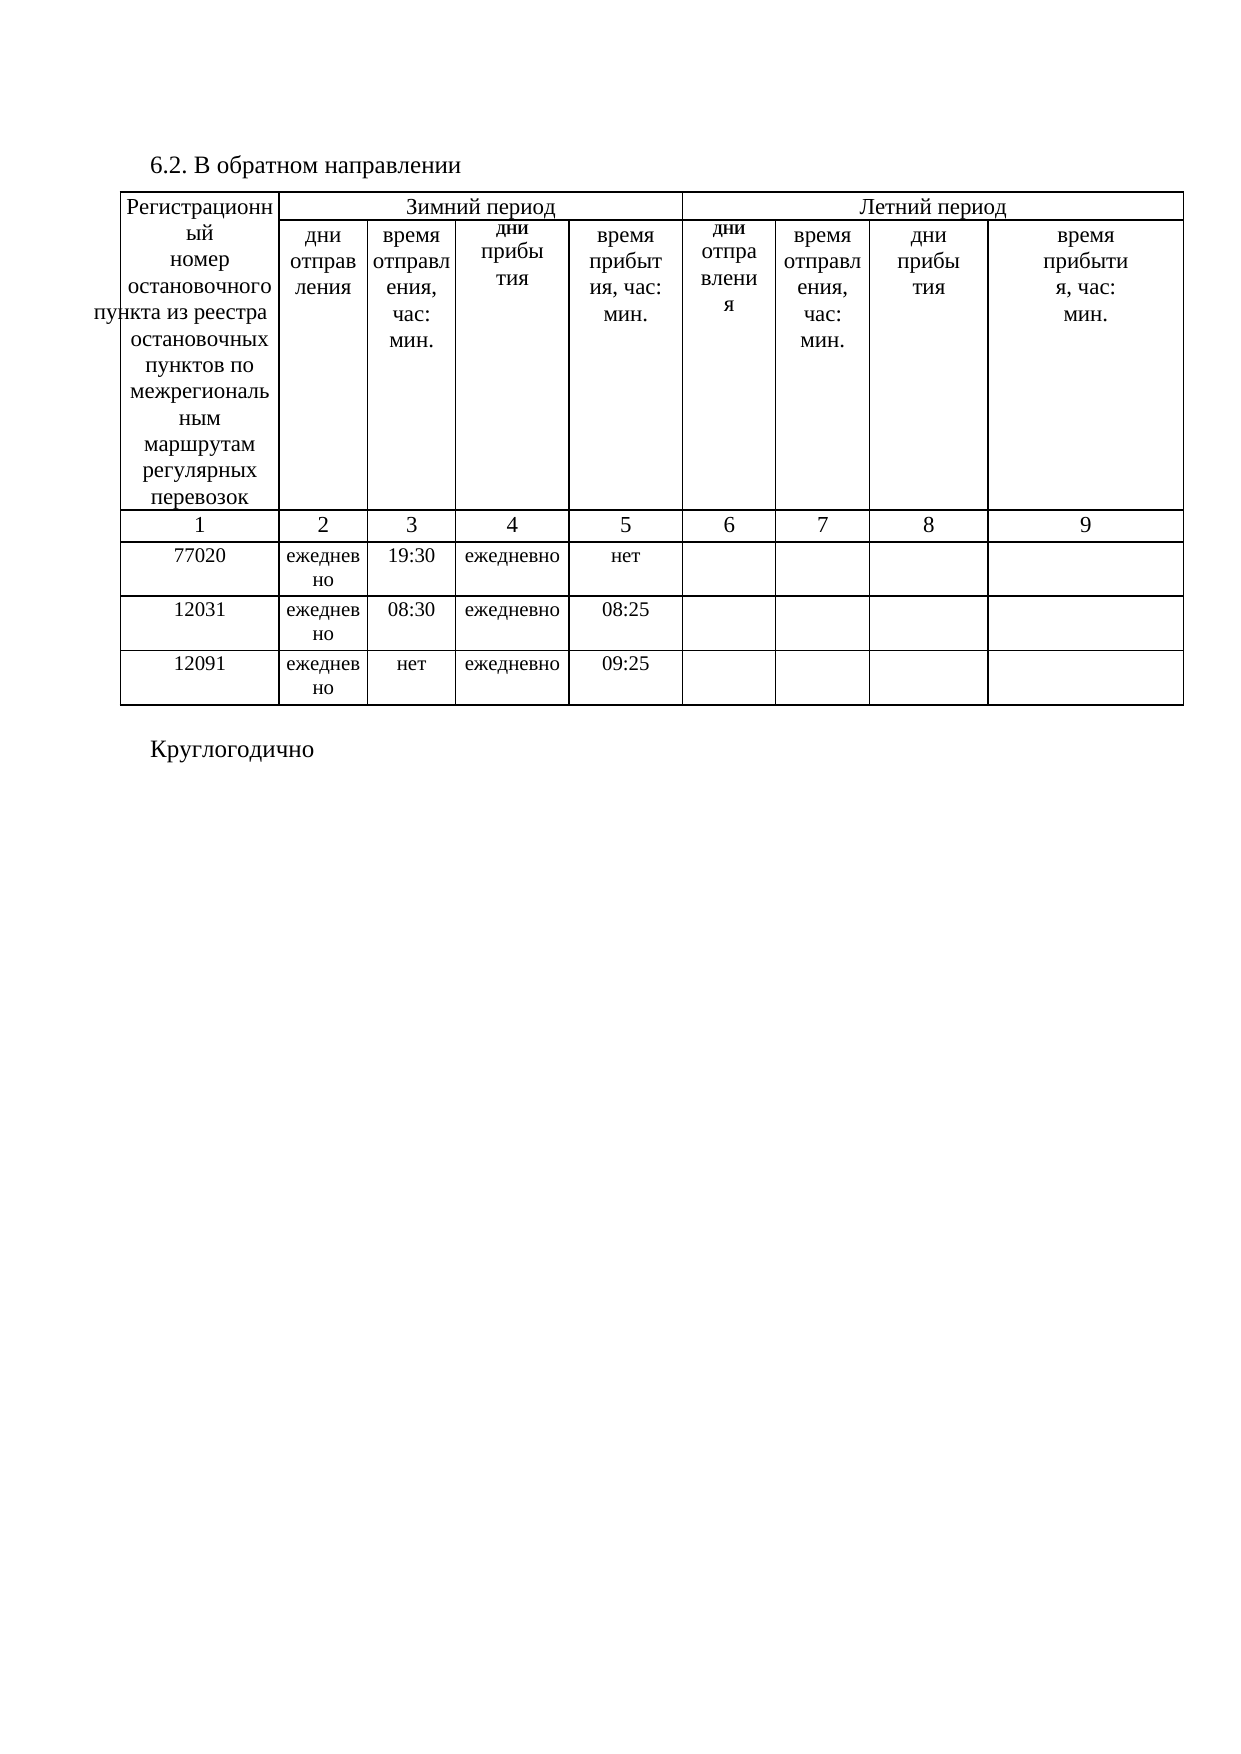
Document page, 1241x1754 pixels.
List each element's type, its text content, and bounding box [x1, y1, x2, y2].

table_cell ДНИ отпра влени я [683, 221, 775, 509]
table_cell 08:30 [368, 597, 455, 650]
table_cell [989, 651, 1183, 704]
table_cell 1 [121, 511, 278, 541]
table_cell 9 [989, 511, 1183, 541]
table_cell ежедневно [456, 651, 568, 704]
table_cell [870, 543, 987, 595]
table_cell [683, 597, 775, 650]
table_cell 4 [456, 511, 568, 541]
table_cell 8 [870, 511, 987, 541]
table_cell [683, 651, 775, 704]
table_cell дни отправ ления [280, 221, 367, 509]
table_cell ежедневно [280, 597, 367, 650]
table_cell ежедневно [456, 597, 568, 650]
table_cell 5 [570, 511, 682, 541]
table_cell нет [368, 651, 455, 704]
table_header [121, 193, 278, 509]
table_cell 2 [280, 511, 367, 541]
table_cell ДНИ прибы тия [456, 221, 568, 509]
text 6.2. В обратном направлении [150, 150, 1090, 179]
text Круглогодично [150, 734, 1090, 763]
table_header Летний период [683, 193, 1183, 219]
table_cell [989, 597, 1183, 650]
table_cell 09:25 [570, 651, 682, 704]
table_cell 6 [683, 511, 775, 541]
table_cell [683, 543, 775, 595]
table_cell дни прибы тия [870, 221, 987, 509]
table_cell [776, 597, 869, 650]
table_cell [776, 543, 869, 595]
table_cell [870, 651, 987, 704]
table_cell 7 [776, 511, 869, 541]
table_cell [776, 651, 869, 704]
table_cell [870, 597, 987, 650]
table_cell [989, 543, 1183, 595]
table_cell ежедневно [456, 543, 568, 595]
table_cell нет [570, 543, 682, 595]
table_header Зимний период [280, 193, 682, 219]
table_cell ежедневно [280, 543, 367, 595]
table_cell 77020 [121, 543, 278, 595]
table_cell время отправл ения, час: мин. [776, 221, 869, 509]
table_cell время прибыт ия, час: мин. [570, 221, 682, 509]
table_cell время отправл ения, час: мин. [368, 221, 455, 509]
table_cell 12091 [121, 651, 278, 704]
table_cell ежедневно [280, 651, 367, 704]
table_cell 3 [368, 511, 455, 541]
table_cell 08:25 [570, 597, 682, 650]
table_cell 19:30 [368, 543, 455, 595]
table_cell время прибыти я, час: мин. [989, 221, 1183, 509]
table_cell 12031 [121, 597, 278, 650]
